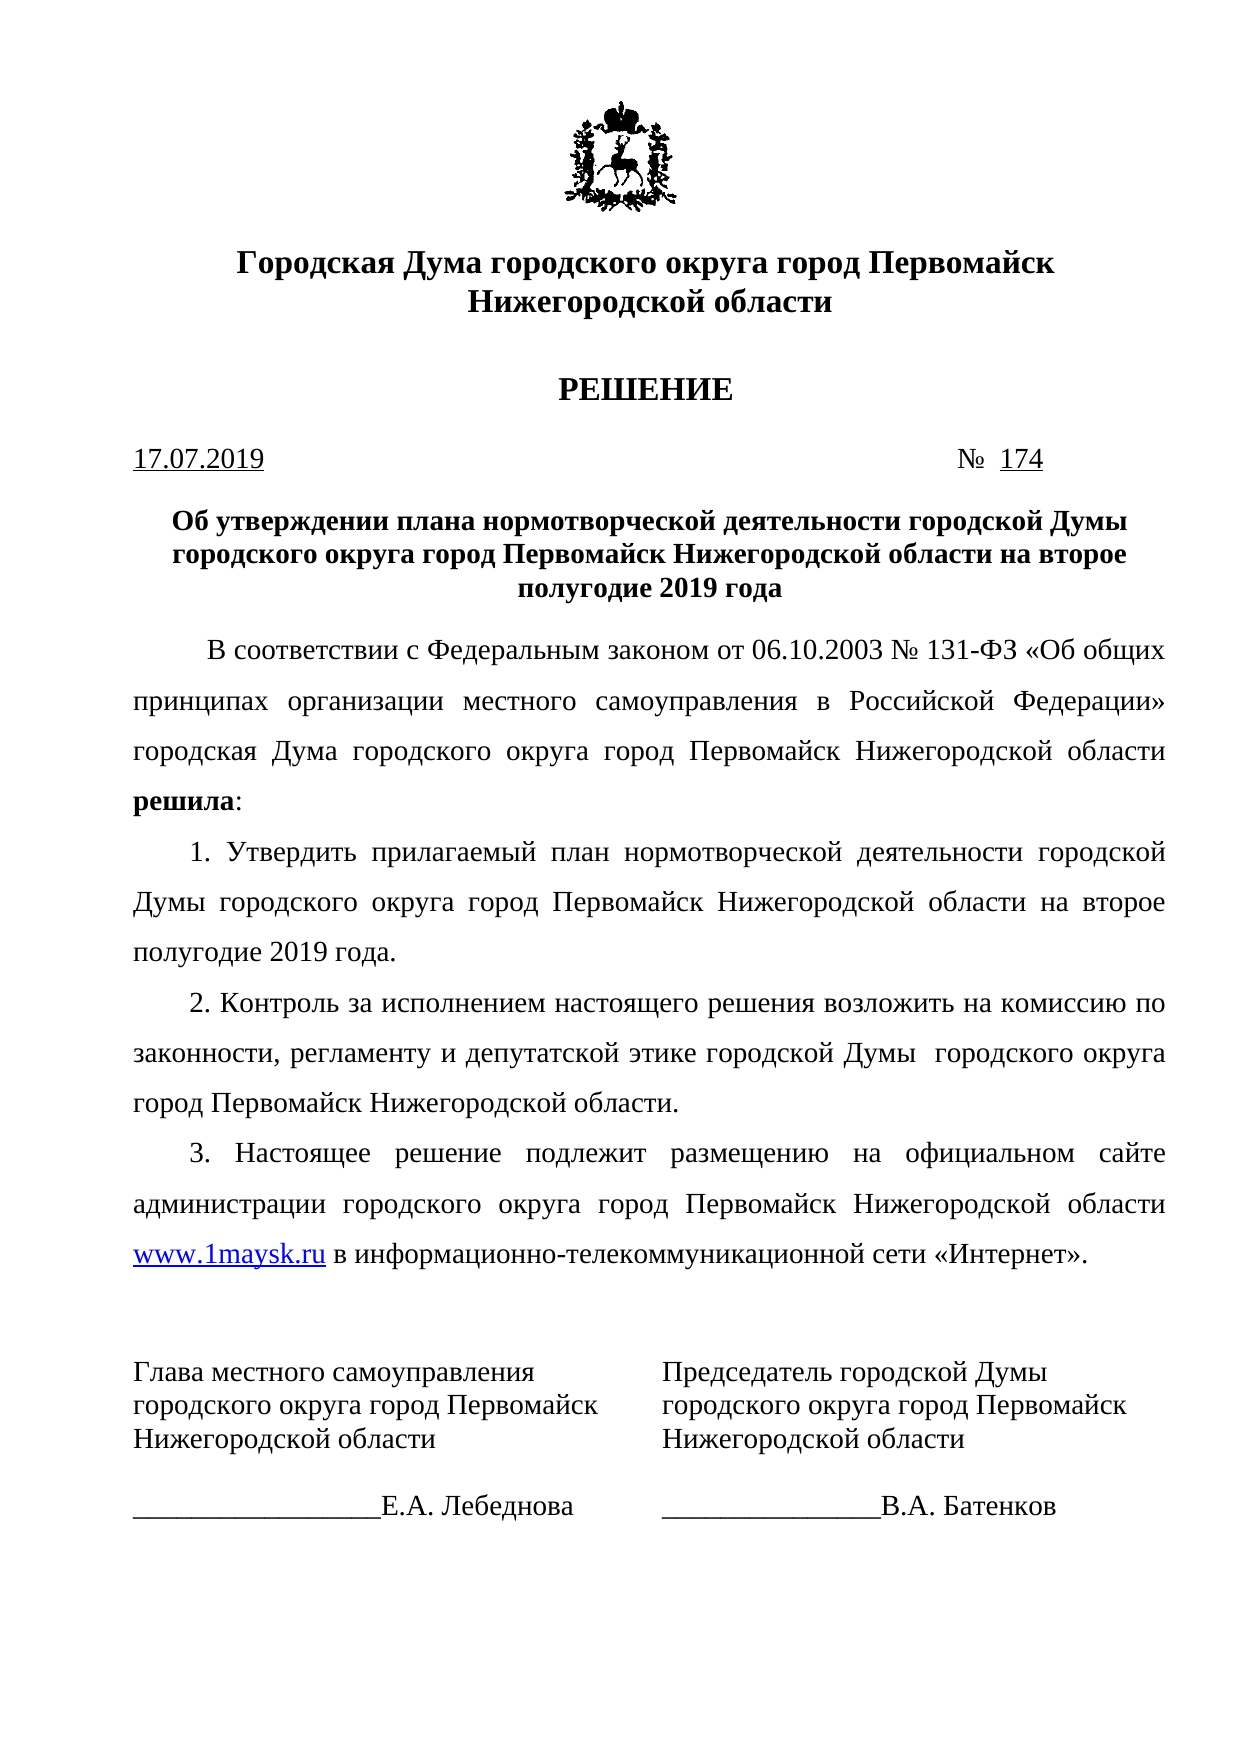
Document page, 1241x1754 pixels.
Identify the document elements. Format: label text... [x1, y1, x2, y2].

text РЕШЕНИЕ [133, 369, 1159, 407]
table_header Председатель городской Думы городского округа город Первомайск Нижегородской области _______________В.А. Батенков [651, 1354, 1178, 1521]
text 3. Настоящее решение подлежит размещению на официальном сайте администрации городского округа город Первомайск Нижегородской области www.1maуsk.ru в информационно-телекоммуникационной сети «Интернет». [133, 1136, 1167, 1270]
text 2. Контроль за исполнением настоящего решения возложить на комиссию по законности, регламенту и депутатской этике городской Думы городского округа город Первомайск Нижегородской области. [133, 985, 1167, 1119]
text 1. Утвердить прилагаемый план нормотворческой деятельности городской Думы городского округа город Первомайск Нижегородской области на второе полугодие 2019 года. [133, 834, 1167, 968]
text Нижегородской области [133, 281, 1159, 319]
table_header Глава местного самоуправления городского округа город Первомайск Нижегородской области _________________Е.А. Лебеднова [122, 1354, 651, 1521]
text В соответствии с Федеральным законом от 06.10.2003 № 131-ФЗ «Об общих принципах организации местного самоуправления в Российской Федерации» городская Дума городского округа город Первомайск Нижегородской области решила: [133, 632, 1167, 817]
title Об утверждении плана нормотворческой деятельности городской Думы городского округа город Первомайск Нижегородской области на второе полугодие 2019 года [133, 503, 1167, 604]
text Городская Дума городского округа город Первомайск [133, 243, 1159, 281]
text 17.07.2019 № 174 [133, 441, 1167, 474]
